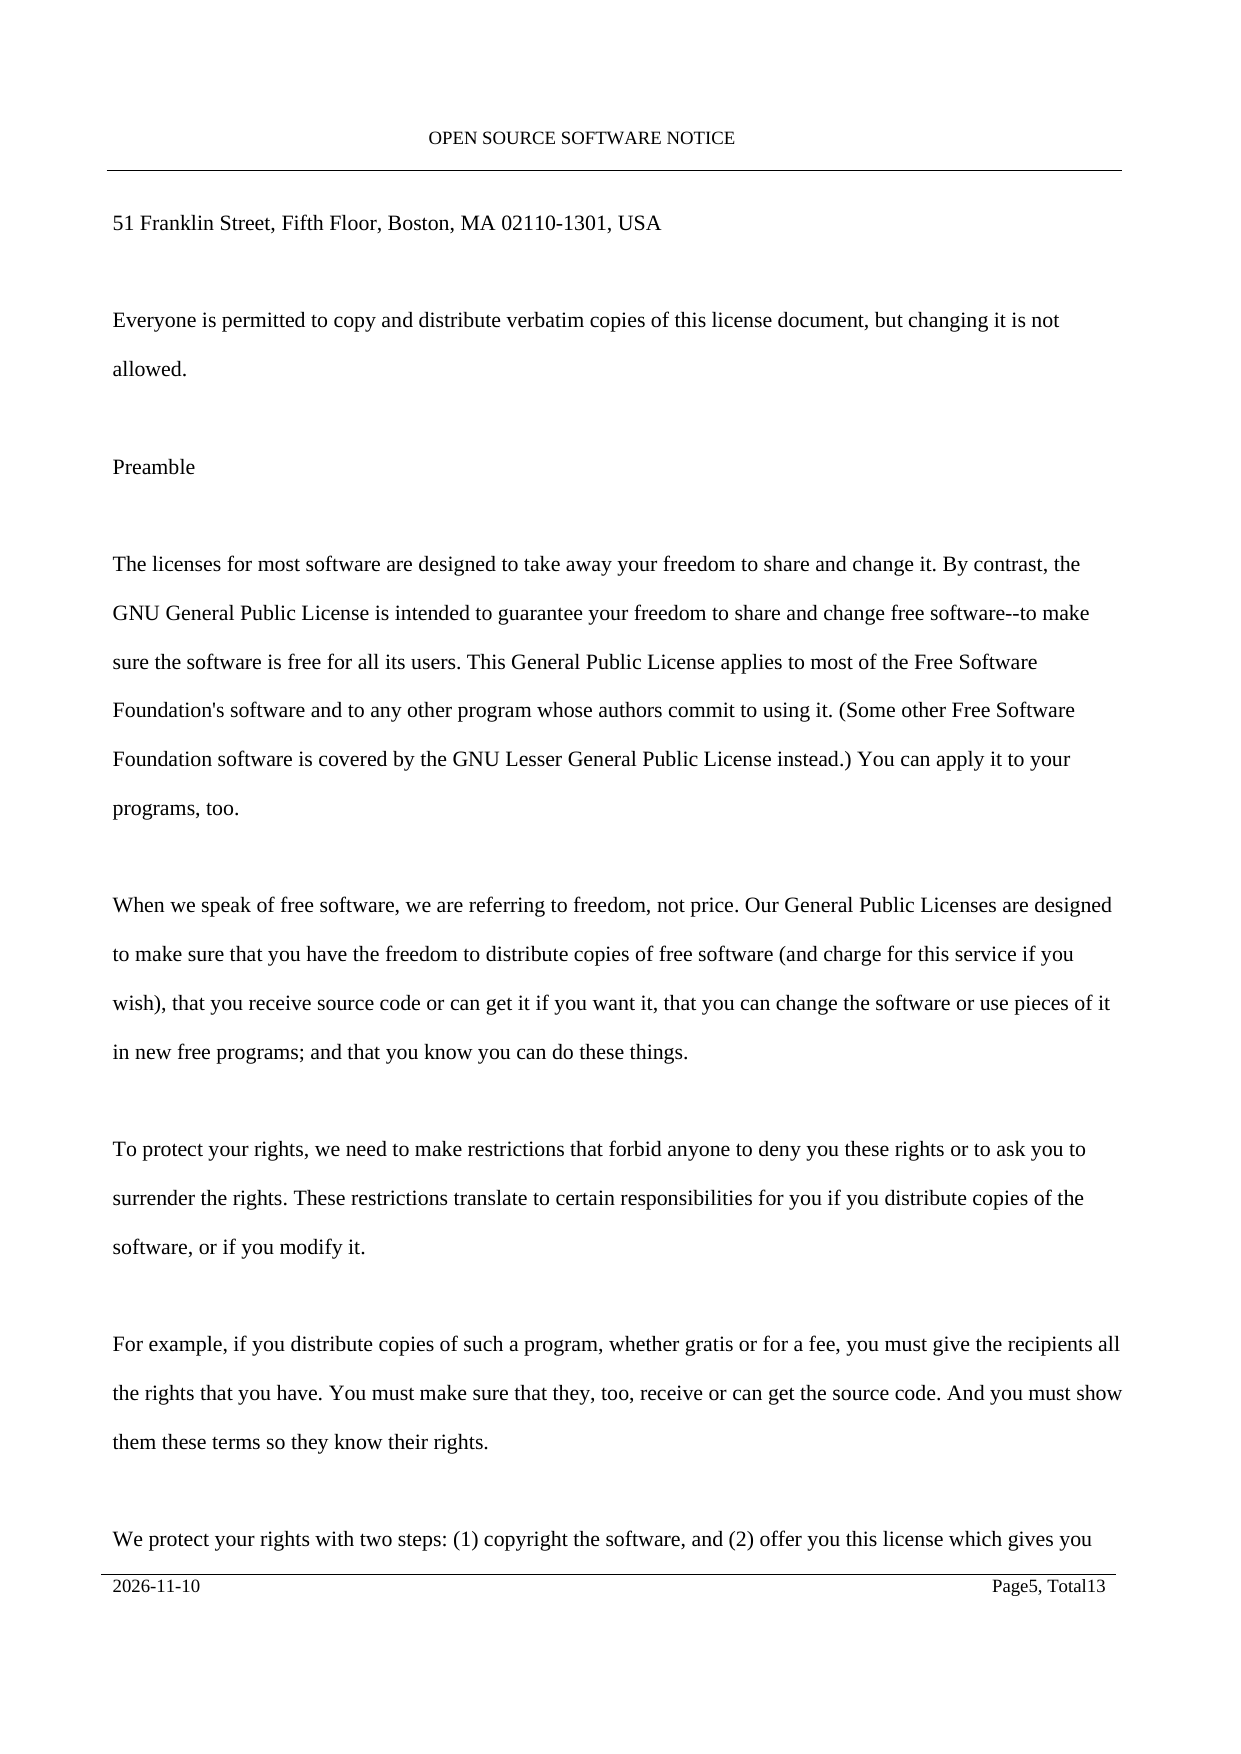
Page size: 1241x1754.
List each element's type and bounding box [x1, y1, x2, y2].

text [112, 206, 1128, 1555]
